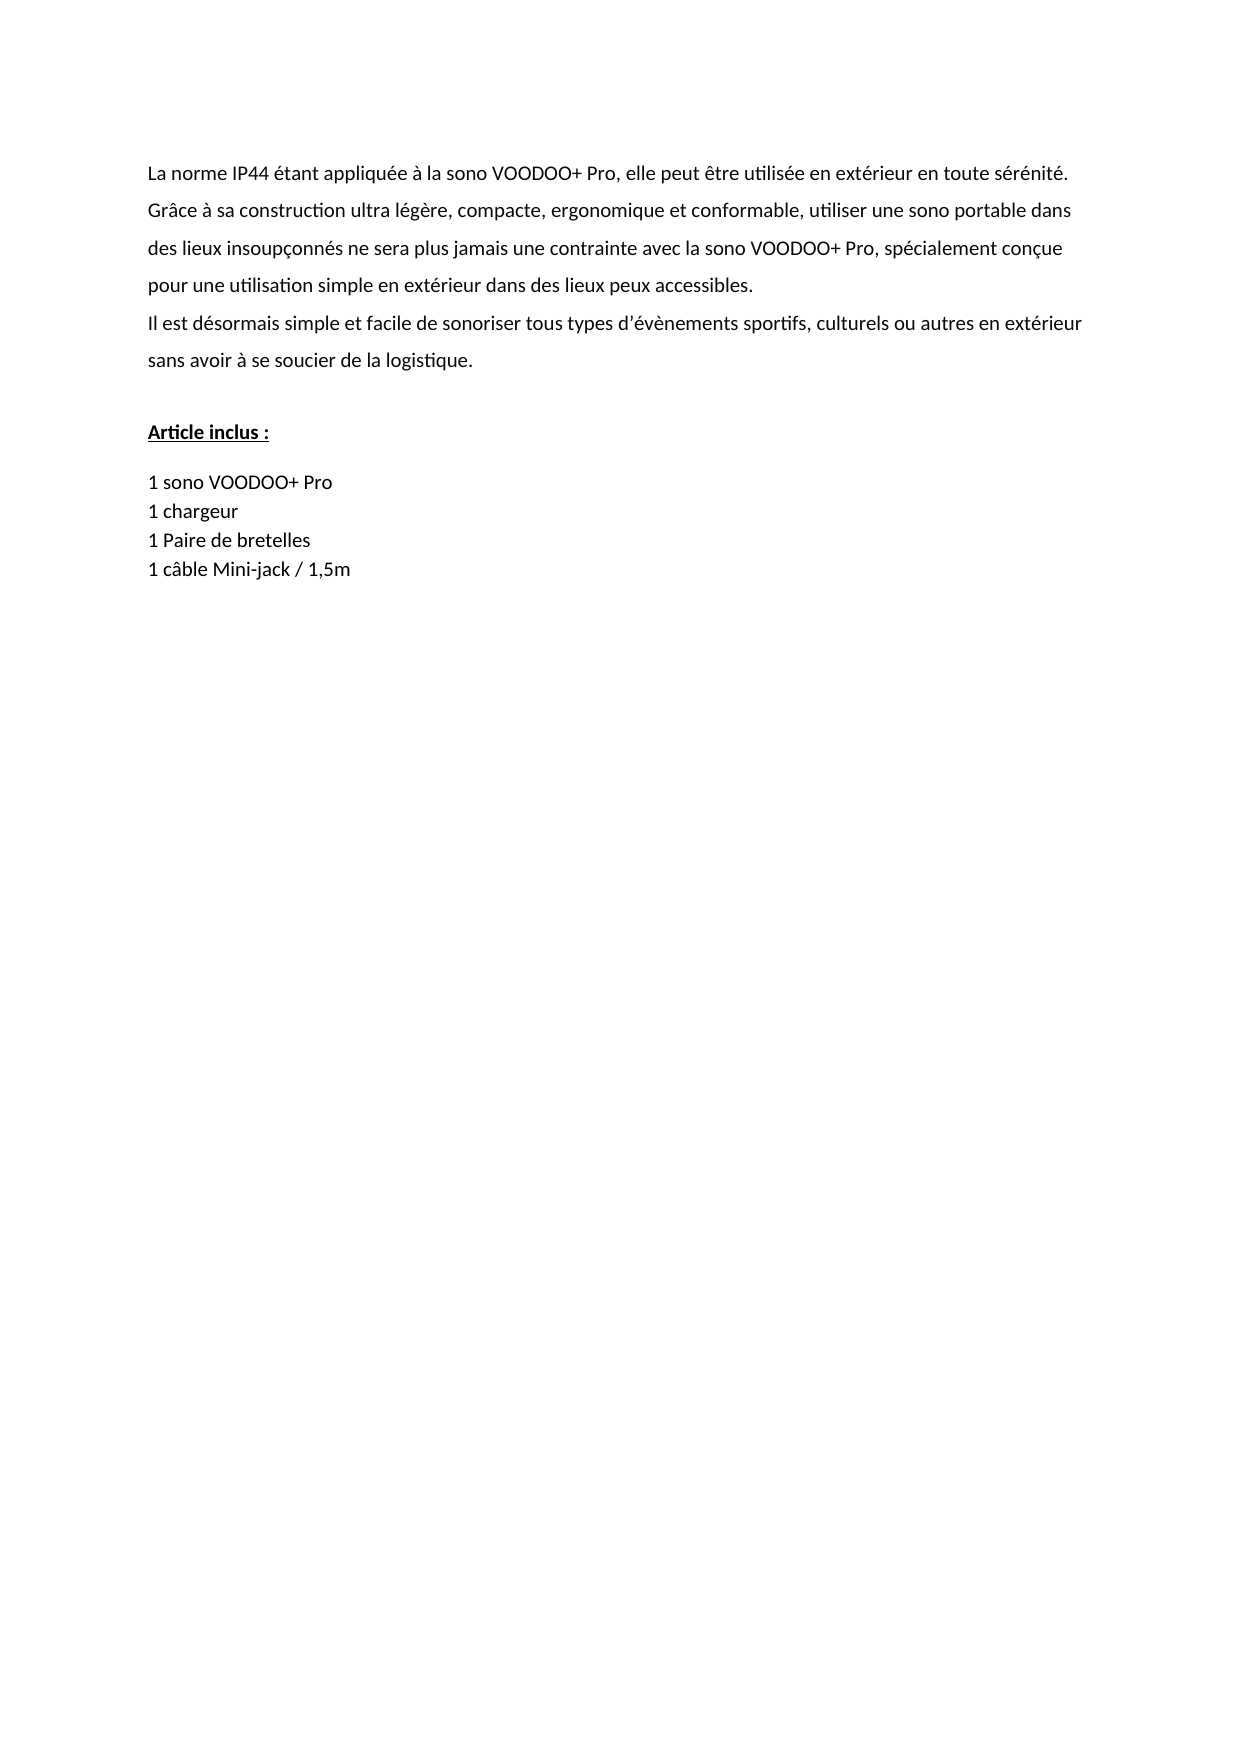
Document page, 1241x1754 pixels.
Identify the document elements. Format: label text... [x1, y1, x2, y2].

text La norme IP44 étant appliquée à la sono VOODOO+ Pro, elle peut être utilisée en extérieur en toute sérénité. [148, 148, 1093, 185]
text Article inclus : [148, 419, 1093, 444]
text Grâce à sa construction ultra légère, compacte, ergonomique et conformable, utiliser une sono portable dans des lieux insoupçonnés ne sera plus jamais une contrainte avec la sono VOODOO+ Pro, spécialement conçue pour une utilisation simple en extérieur dans des lieux peux accessibles. [148, 185, 1093, 298]
text 1 sono VOODOO+ Pro 1 chargeur 1 Paire de bretelles 1 câble Mini-jack / 1,5m [148, 469, 1093, 582]
text Il est désormais simple et facile de sonoriser tous types d’évènements sportifs, culturels ou autres en extérieur sans avoir à se soucier de la logistique. [148, 298, 1093, 373]
